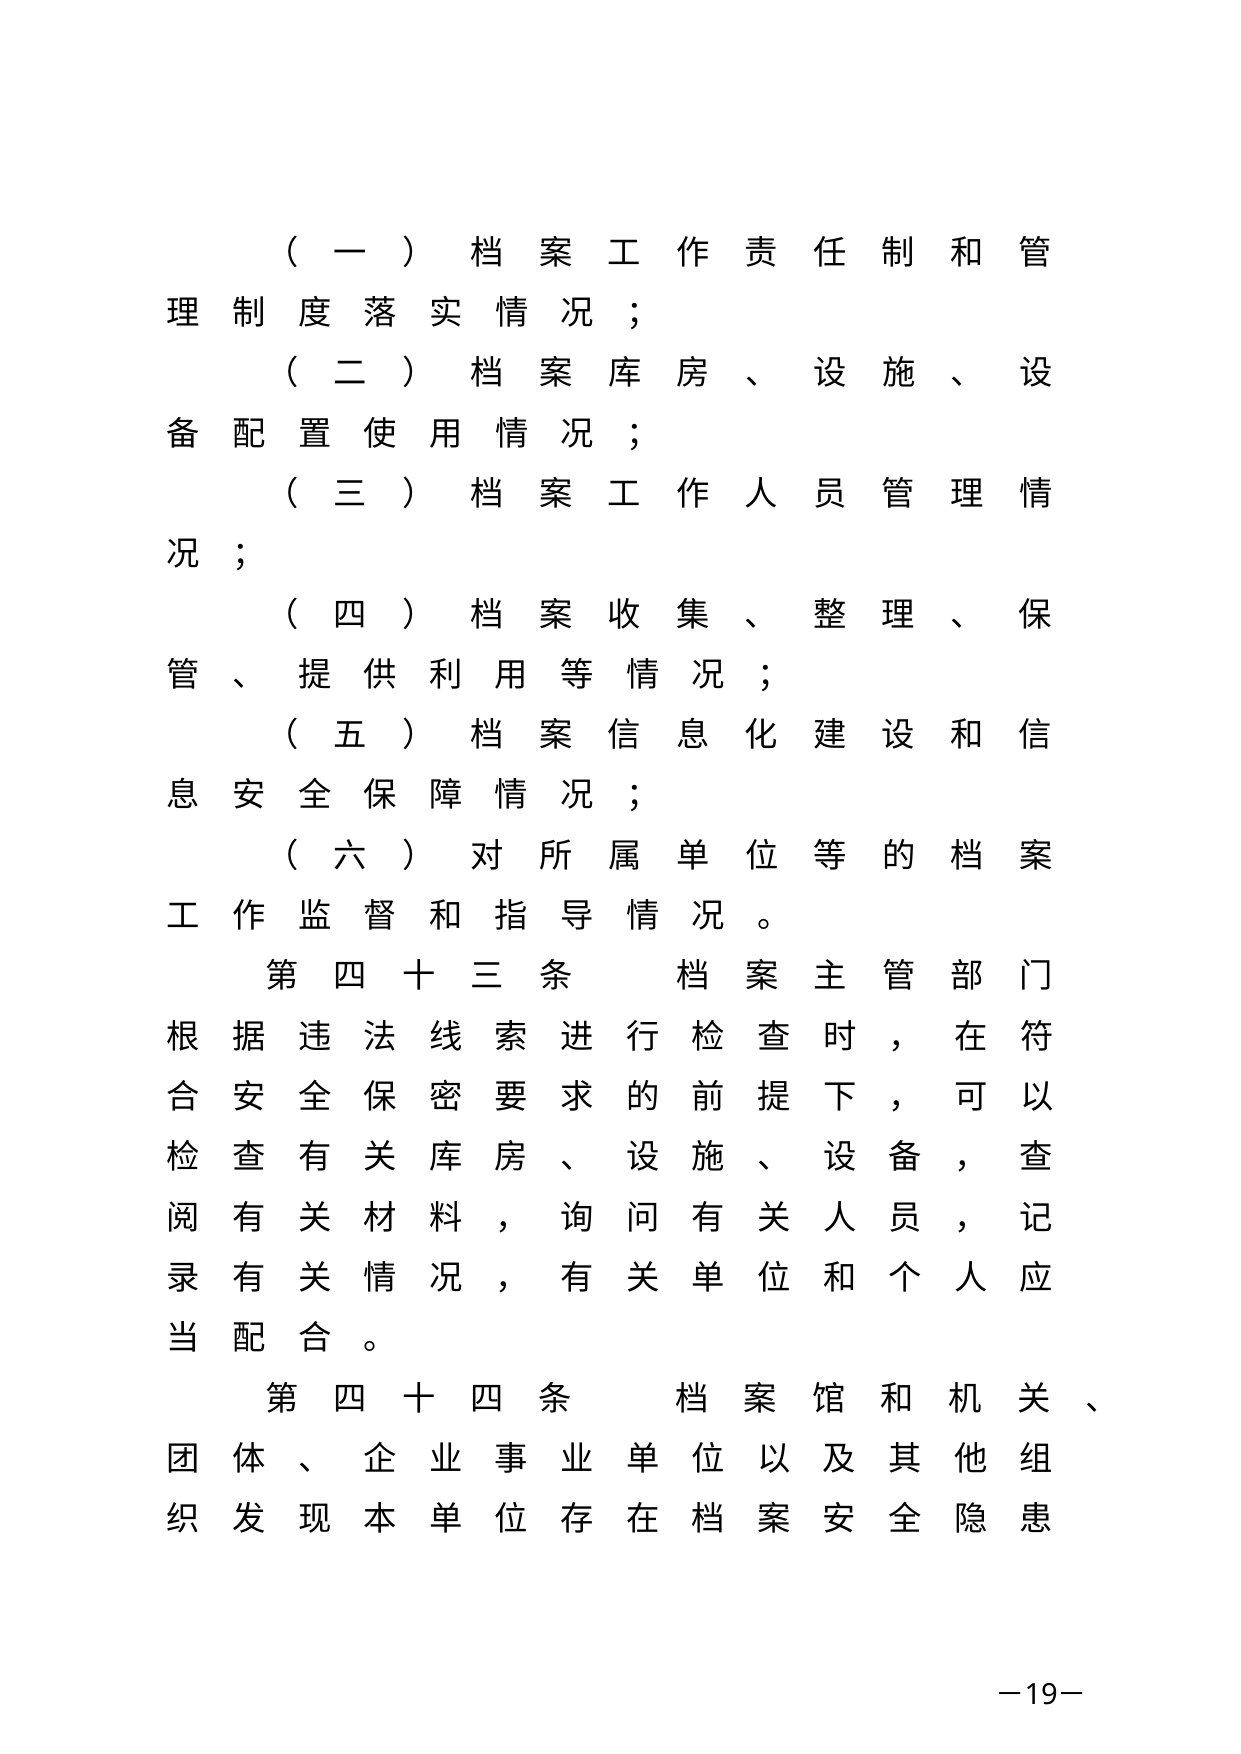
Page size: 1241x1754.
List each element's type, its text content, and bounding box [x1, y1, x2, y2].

text （三）档案工作人员管理情况； [167, 461, 1085, 581]
text （四）档案收集、整理、保管、提供利用等情况； [167, 581, 1085, 702]
text （六）对所属单位等的档案工作监督和指导情况。 [167, 822, 1085, 943]
text （五）档案信息化建设和信息安全保障情况； [167, 702, 1085, 822]
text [167, 1365, 1085, 1546]
text （二）档案库房、设施、设备配置使用情况； [167, 340, 1085, 461]
text （一）档案工作责任制和管理制度落实情况； [167, 219, 1085, 340]
text 第四十三条 档案主管部门根据违法线索进行检查时，在符合安全保密要求的前提下，可以检查有关库房、设施、设备，查阅有关材料，询问有关人员，记录有关情况，有关单位和个人应当配合。 [167, 943, 1085, 1365]
